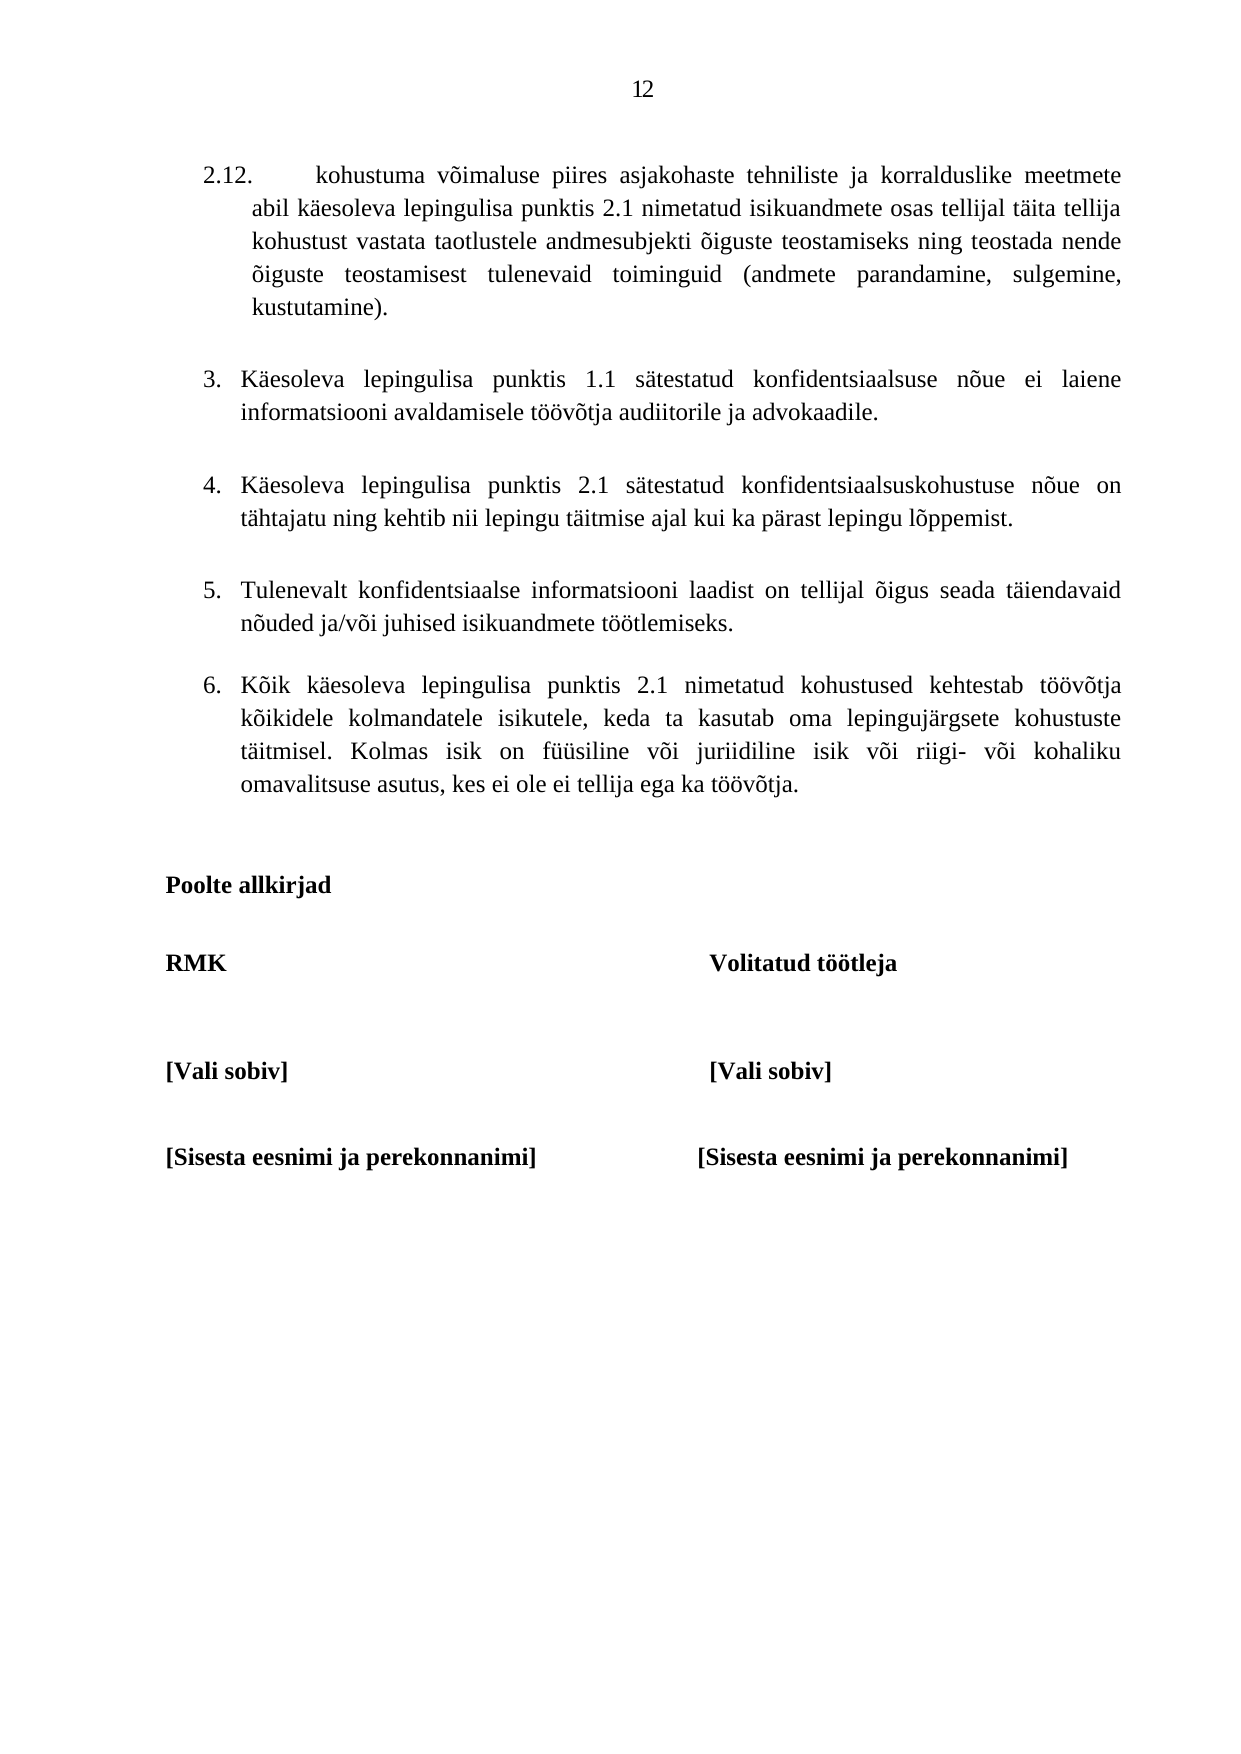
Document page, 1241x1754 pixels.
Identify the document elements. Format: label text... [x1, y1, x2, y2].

list Tulenevalt konfidentsiaalse informatsiooni laadist on tellijal õigus seada täiendavaid nõuded ja/või juhised isikuandmete töötlemiseks. [203, 575, 1122, 637]
list kohustuma võimaluse piires asjakohaste tehniliste ja korralduslike meetmete abil käesoleva lepingulisa punktis 2.1 nimetatud isikuandmete osas tellijal täita tellija kohustust vastata taotlustele andmesubjekti õiguste teostamiseks ning teostada nende õiguste teostamisest tulenevaid toiminguid (andmete parandamine, sulgemine, kustutamine). [203, 160, 1122, 321]
list Käesoleva lepingulisa punktis 2.1 sätestatud konfidentsiaalsuskohustuse nõue on tähtajatu ning kehtib nii lepingu täitmise ajal kui ka pärast lepingu lõppemist. [203, 470, 1122, 532]
list Käesoleva lepingulisa punktis 1.1 sätestatud konfidentsiaalsuse nõue ei laiene informatsiooni avaldamisele töövõtja audiitorile ja advokaadile. [203, 364, 1122, 426]
text Poolte allkirjad [165, 870, 1122, 899]
text RMK Volitatud töötleja [165, 948, 1122, 977]
list Kõik käesoleva lepingulisa punktis 2.1 nimetatud kohustused kehtestab töövõtja kõikidele kolmandatele isikutele, keda ta kasutab oma lepingujärgsete kohustuste täitmisel. Kolmas isik on füüsiline või juriidiline isik või riigi- või kohaliku omavalitsuse asutus, kes ei ole ei tellija ega ka töövõtja. [203, 670, 1122, 798]
